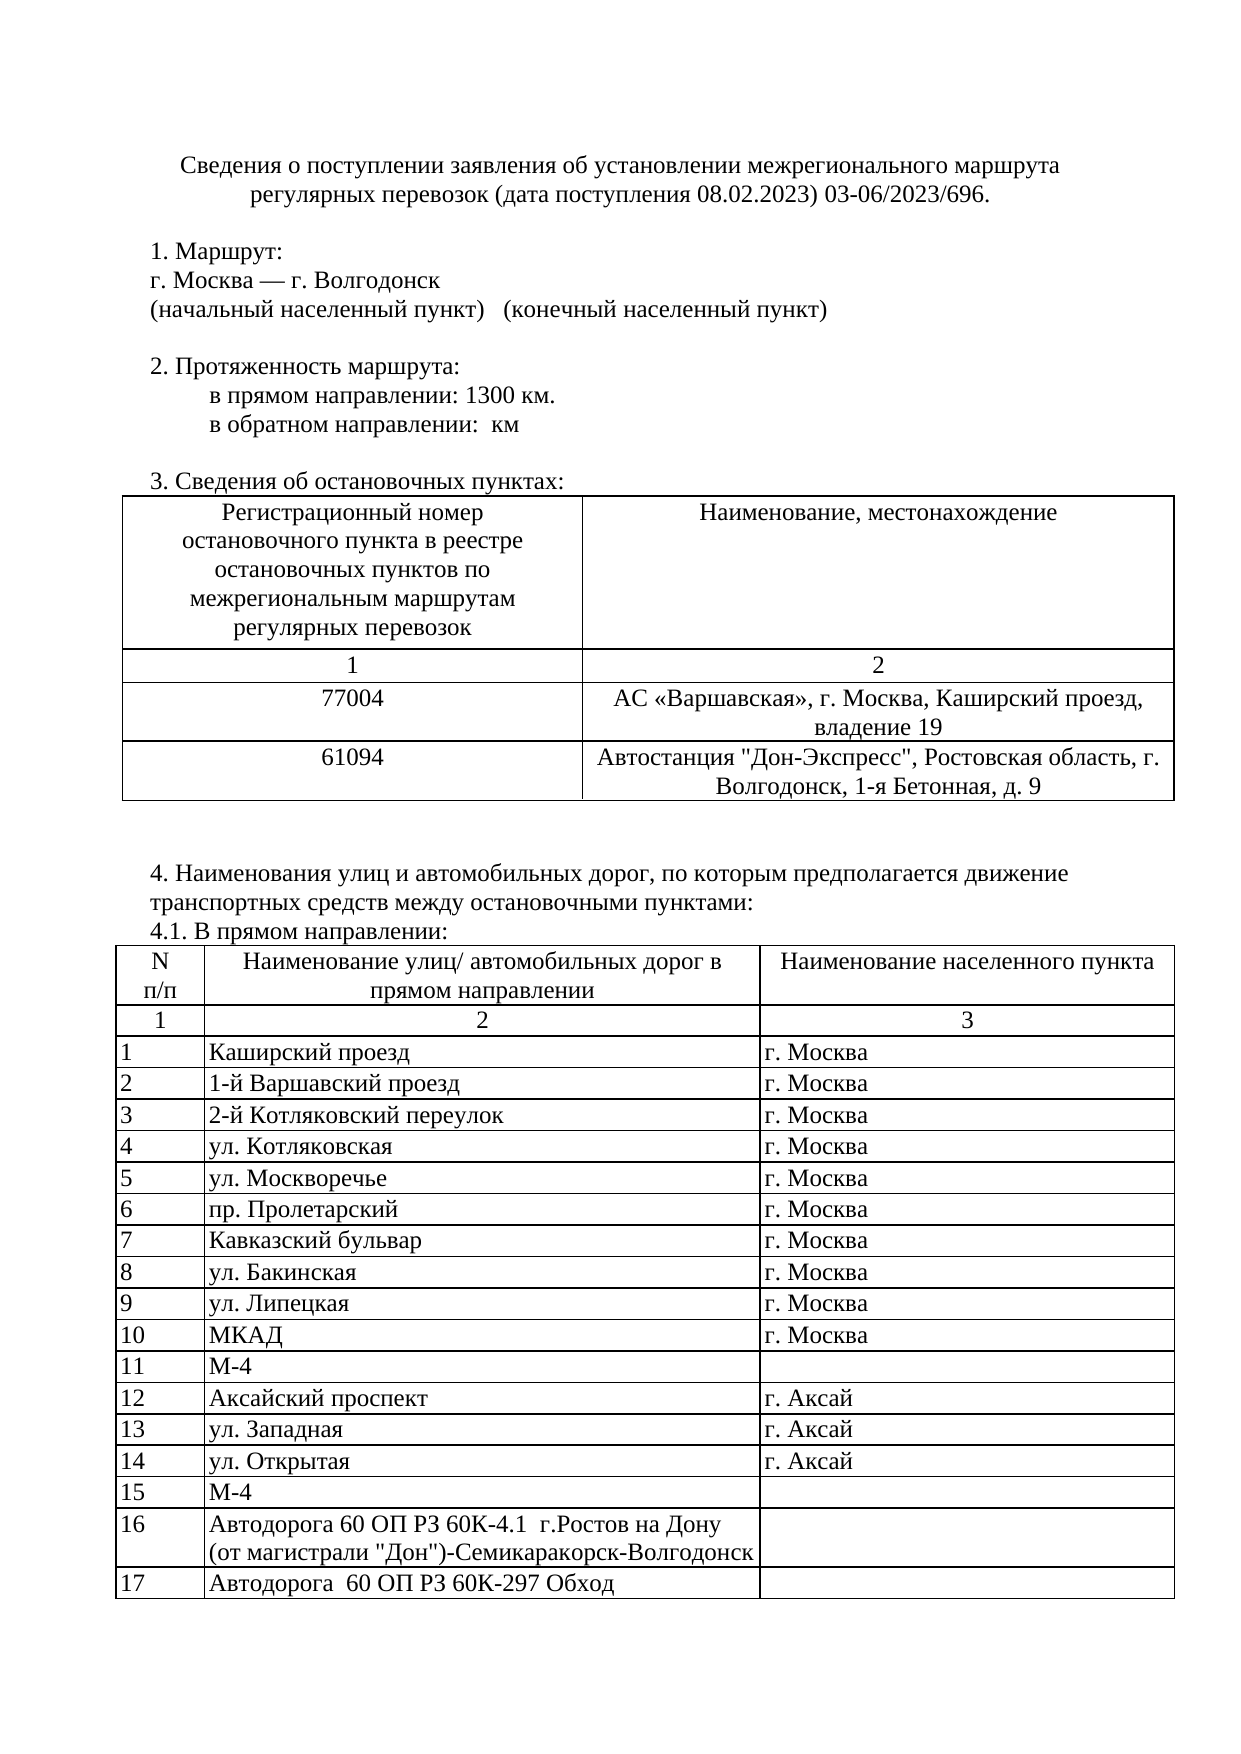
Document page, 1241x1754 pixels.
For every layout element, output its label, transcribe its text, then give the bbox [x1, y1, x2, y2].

table_header Наименование населенного пункта [761, 946, 1174, 1004]
table_cell Аксайский проспект [205, 1383, 759, 1413]
table_cell Каширский проезд [205, 1037, 759, 1067]
text в прямом направлении: 1300 км. [150, 380, 1090, 409]
table_cell 3 [761, 1006, 1174, 1035]
table_cell 4 [117, 1131, 204, 1161]
table_cell г. Москва [761, 1100, 1174, 1130]
table_cell 2-й Котляковский переулок [205, 1100, 759, 1130]
table_cell [761, 1568, 1174, 1598]
table_cell ул. Москворечье [205, 1163, 759, 1193]
table_cell г. Москва [761, 1163, 1174, 1193]
table_cell г. Москва [761, 1131, 1174, 1161]
table_cell 2 [205, 1006, 759, 1035]
table_cell г. Москва [761, 1257, 1174, 1287]
table_cell 77004 [123, 683, 582, 740]
text 4. Наименования улиц и автомобильных дорог, по которым предполагается движение транспортных средств между остановочными пунктами: [150, 858, 1090, 916]
table_cell Кавказский бульвар [205, 1226, 759, 1256]
table_cell 1-й Варшавский проезд [205, 1068, 759, 1098]
text 1. Маршрут: [150, 236, 1090, 265]
table_cell ул. Котляковская [205, 1131, 759, 1161]
table_cell 13 [117, 1415, 204, 1444]
table_header Наименование, местонахождение [583, 497, 1173, 648]
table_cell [205, 1568, 759, 1598]
table_cell г. Аксай [761, 1383, 1174, 1413]
table_cell г. Москва [761, 1194, 1174, 1224]
table_cell 2 [583, 650, 1173, 681]
table_cell [761, 1477, 1174, 1507]
table_cell 1 [123, 650, 582, 681]
table_cell ул. Западная [205, 1415, 759, 1444]
table_cell АС «Варшавская», г. Москва, Каширский проезд, владение 19 [583, 683, 1173, 740]
table_cell ул. Открытая [205, 1446, 759, 1476]
table_cell 6 [117, 1194, 204, 1224]
table_cell 17 [117, 1568, 204, 1598]
text в обратном направлении: км [150, 409, 1090, 437]
table_header N п/п [117, 946, 204, 1004]
table_cell 11 [117, 1352, 204, 1381]
text 2. Протяженность маршрута: [150, 351, 1090, 380]
table_cell 8 [117, 1257, 204, 1287]
text 4.1. В прямом направлении: [150, 916, 1090, 945]
table_cell 1 [117, 1006, 204, 1035]
table_cell 10 [117, 1320, 204, 1350]
table_cell 9 [117, 1289, 204, 1318]
table_cell 2 [117, 1068, 204, 1098]
table_cell [761, 1352, 1174, 1381]
table_cell г. Москва [761, 1226, 1174, 1256]
table_cell 16 [117, 1509, 204, 1566]
table_cell М-4 [205, 1352, 759, 1381]
table_cell г. Аксай [761, 1415, 1174, 1444]
table_cell Автодорога 60 ОП РЗ 60К-4.1 г.Ростов на Дону (от магистрали "Дон")-Семикаракорск-Волгодонск [205, 1509, 759, 1566]
table_cell пр. Пролетарский [205, 1194, 759, 1224]
table_cell г. Москва [761, 1068, 1174, 1098]
table_cell МКАД [205, 1320, 759, 1350]
table_cell 3 [117, 1100, 204, 1130]
text (начальный населенный пункт) (конечный населенный пункт) [150, 294, 1090, 322]
table_cell г. Москва [761, 1037, 1174, 1067]
table_cell ул. Бакинская [205, 1257, 759, 1287]
table_header Наименование улиц/ автомобильных дорог в прямом направлении [205, 946, 759, 1004]
table_cell г. Аксай [761, 1446, 1174, 1476]
text 3. Сведения об остановочных пунктах: [150, 466, 1090, 495]
table_cell г. Москва [761, 1320, 1174, 1350]
table_header Регистрационный номер остановочного пункта в реестре остановочных пунктов по межрегиональным маршрутам регулярных перевозок [123, 497, 582, 648]
table_cell 5 [117, 1163, 204, 1193]
table_cell Автостанция "Дон-Экспресс", Ростовская область, г. Волгодонск, 1-я Бетонная, д. 9 [583, 742, 1173, 799]
table_cell 14 [117, 1446, 204, 1476]
text г. Москва — г. Волгодонск [150, 265, 1090, 294]
table_cell 12 [117, 1383, 204, 1413]
table_cell [761, 1509, 1174, 1566]
table_cell г. Москва [761, 1289, 1174, 1318]
table_cell 61094 [123, 742, 582, 799]
table_cell 15 [117, 1477, 204, 1507]
table_cell М-4 [205, 1477, 759, 1507]
table_cell ул. Липецкая [205, 1289, 759, 1318]
table_cell 7 [117, 1226, 204, 1256]
text Сведения о поступлении заявления об установлении межрегионального маршрута регулярных перевозок (дата поступления 08.02.2023) 03-06/2023/696. [150, 150, 1090, 207]
table_cell 1 [117, 1037, 204, 1067]
